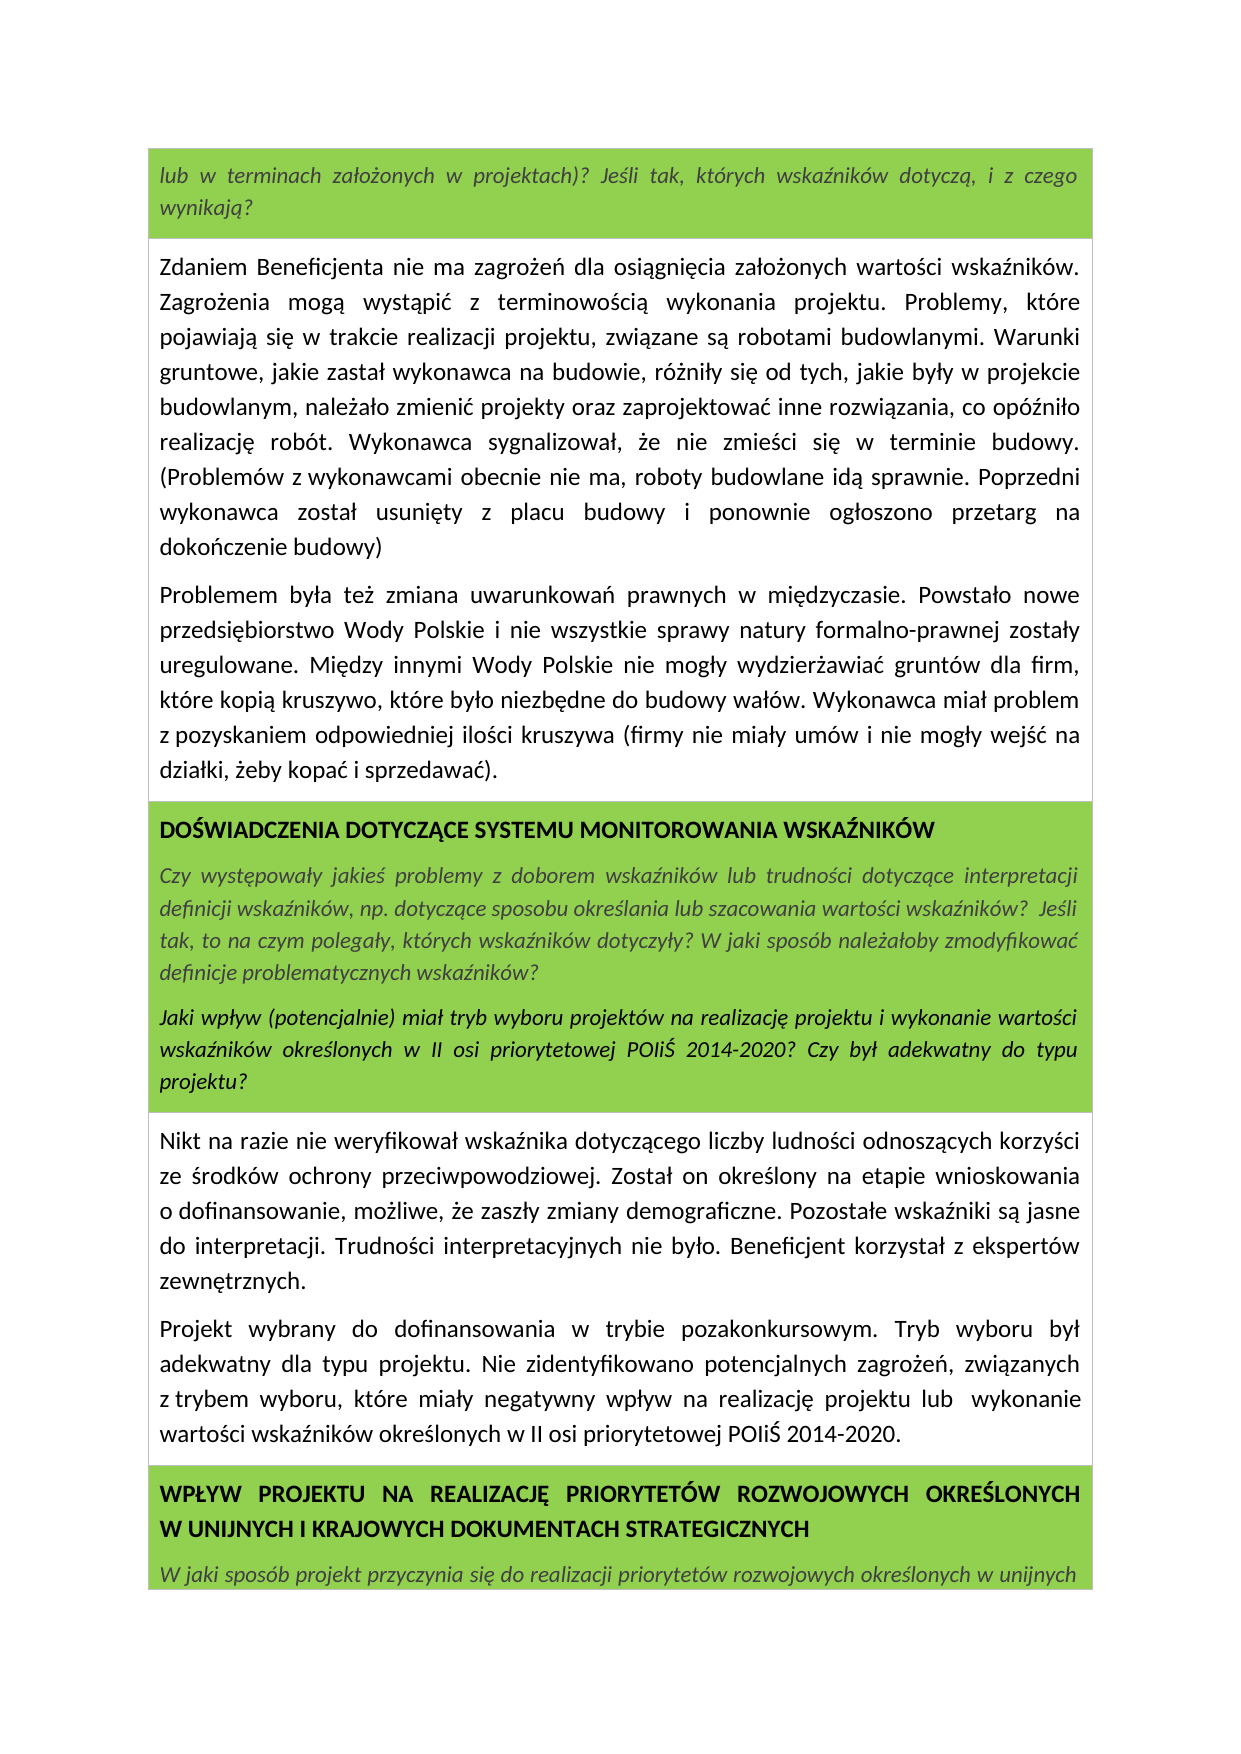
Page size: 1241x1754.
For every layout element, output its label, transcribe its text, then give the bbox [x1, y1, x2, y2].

table_cell DOŚWIADCZENIA DOTYCZĄCE SYSTEMU MONITOROWANIA WSKAŹNIKÓW Czy występowały jakieś problemy z doborem wskaźników lub trudności dotyczące interpretacji definicji wskaźników, np. dotyczące sposobu określania lub szacowania wartości wskaźników? Jeśli tak, to na czym polegały, których wskaźników dotyczyły? W jaki sposób należałoby zmodyfikować definicje problematycznych wskaźników? Jaki wpływ (potencjalnie) miał tryb wyboru projektów na realizację projektu i wykonanie wartości wskaźników określonych w II osi priorytetowej POIiŚ 2014-2020? Czy był adekwatny do typu projektu? [149, 802, 1092, 1112]
table_cell Zdaniem Beneficjenta nie ma zagrożeń dla osiągnięcia założonych wartości wskaźników. Zagrożenia mogą wystąpić z terminowością wykonania projektu. Problemy, które pojawiają się w trakcie realizacji projektu, związane są robotami budowlanymi. Warunki gruntowe, jakie zastał wykonawca na budowie, różniły się od tych, jakie były w projekcie budowlanym, należało zmienić projekty oraz zaprojektować inne rozwiązania, co opóźniło realizację robót. Wykonawca sygnalizował, że nie zmieści się w terminie budowy. (Problemów z wykonawcami obecnie nie ma, roboty budowlane idą sprawnie. Poprzedni wykonawca został usunięty z placu budowy i ponownie ogłoszono przetarg na dokończenie budowy) Problemem była też zmiana uwarunkowań prawnych w międzyczasie. Powstało nowe przedsiębiorstwo Wody Polskie i nie wszystkie sprawy natury formalno-prawnej zostały uregulowane. Między innymi Wody Polskie nie mogły wydzierżawiać gruntów dla firm, które kopią kruszywo, które było niezbędne do budowy wałów. Wykonawca miał problem z pozyskaniem odpowiedniej ilości kruszywa (firmy nie miały umów i nie mogły wejść na działki, żeby kopać i sprzedawać). [149, 239, 1092, 801]
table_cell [149, 149, 1092, 238]
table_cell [149, 1466, 1092, 1589]
table_cell Nikt na razie nie weryfikował wskaźnika dotyczącego liczby ludności odnoszących korzyści ze środków ochrony przeciwpowodziowej. Został on określony na etapie wnioskowania o dofinansowanie, możliwe, że zaszły zmiany demograficzne. Pozostałe wskaźniki są jasne do interpretacji. Trudności interpretacyjnych nie było. Beneficjent korzystał z ekspertów zewnętrznych. Projekt wybrany do dofinansowania w trybie pozakonkursowym. Tryb wyboru był adekwatny dla typu projektu. Nie zidentyfikowano potencjalnych zagrożeń, związanych z trybem wyboru, które miały negatywny wpływ na realizację projektu lub wykonanie wartości wskaźników określonych w II osi priorytetowej POIiŚ 2014-2020. [149, 1113, 1092, 1464]
